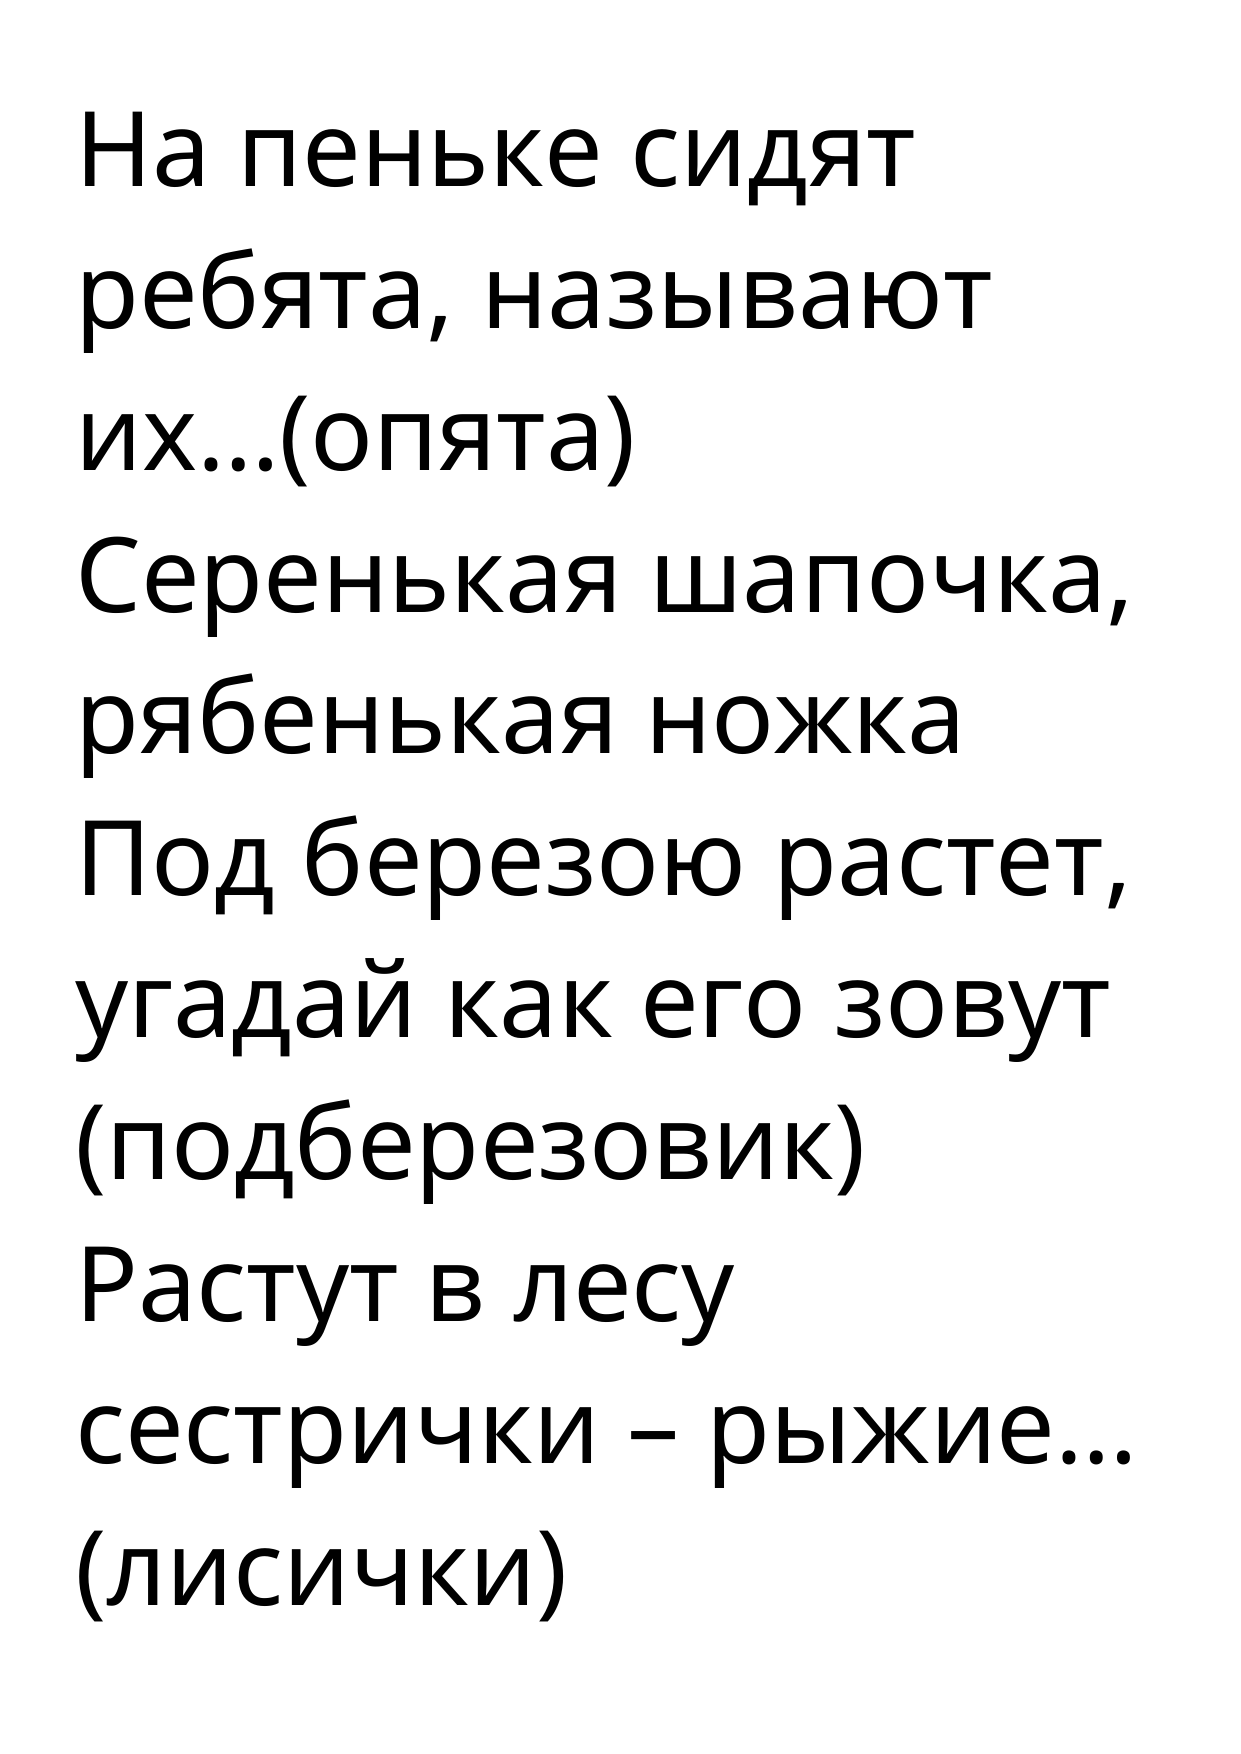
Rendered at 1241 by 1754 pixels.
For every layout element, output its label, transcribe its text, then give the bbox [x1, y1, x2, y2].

text На пеньке сидят ребята, называют их…(опята) [75, 75, 1165, 501]
text Серенькая шапочка, рябенькая ножка [75, 501, 1165, 784]
text Растут в лесу сестрички – рыжие…(лисички) [75, 1210, 1165, 1636]
text Под березою растет, угадай как его зовут (подберезовик) [75, 784, 1165, 1210]
